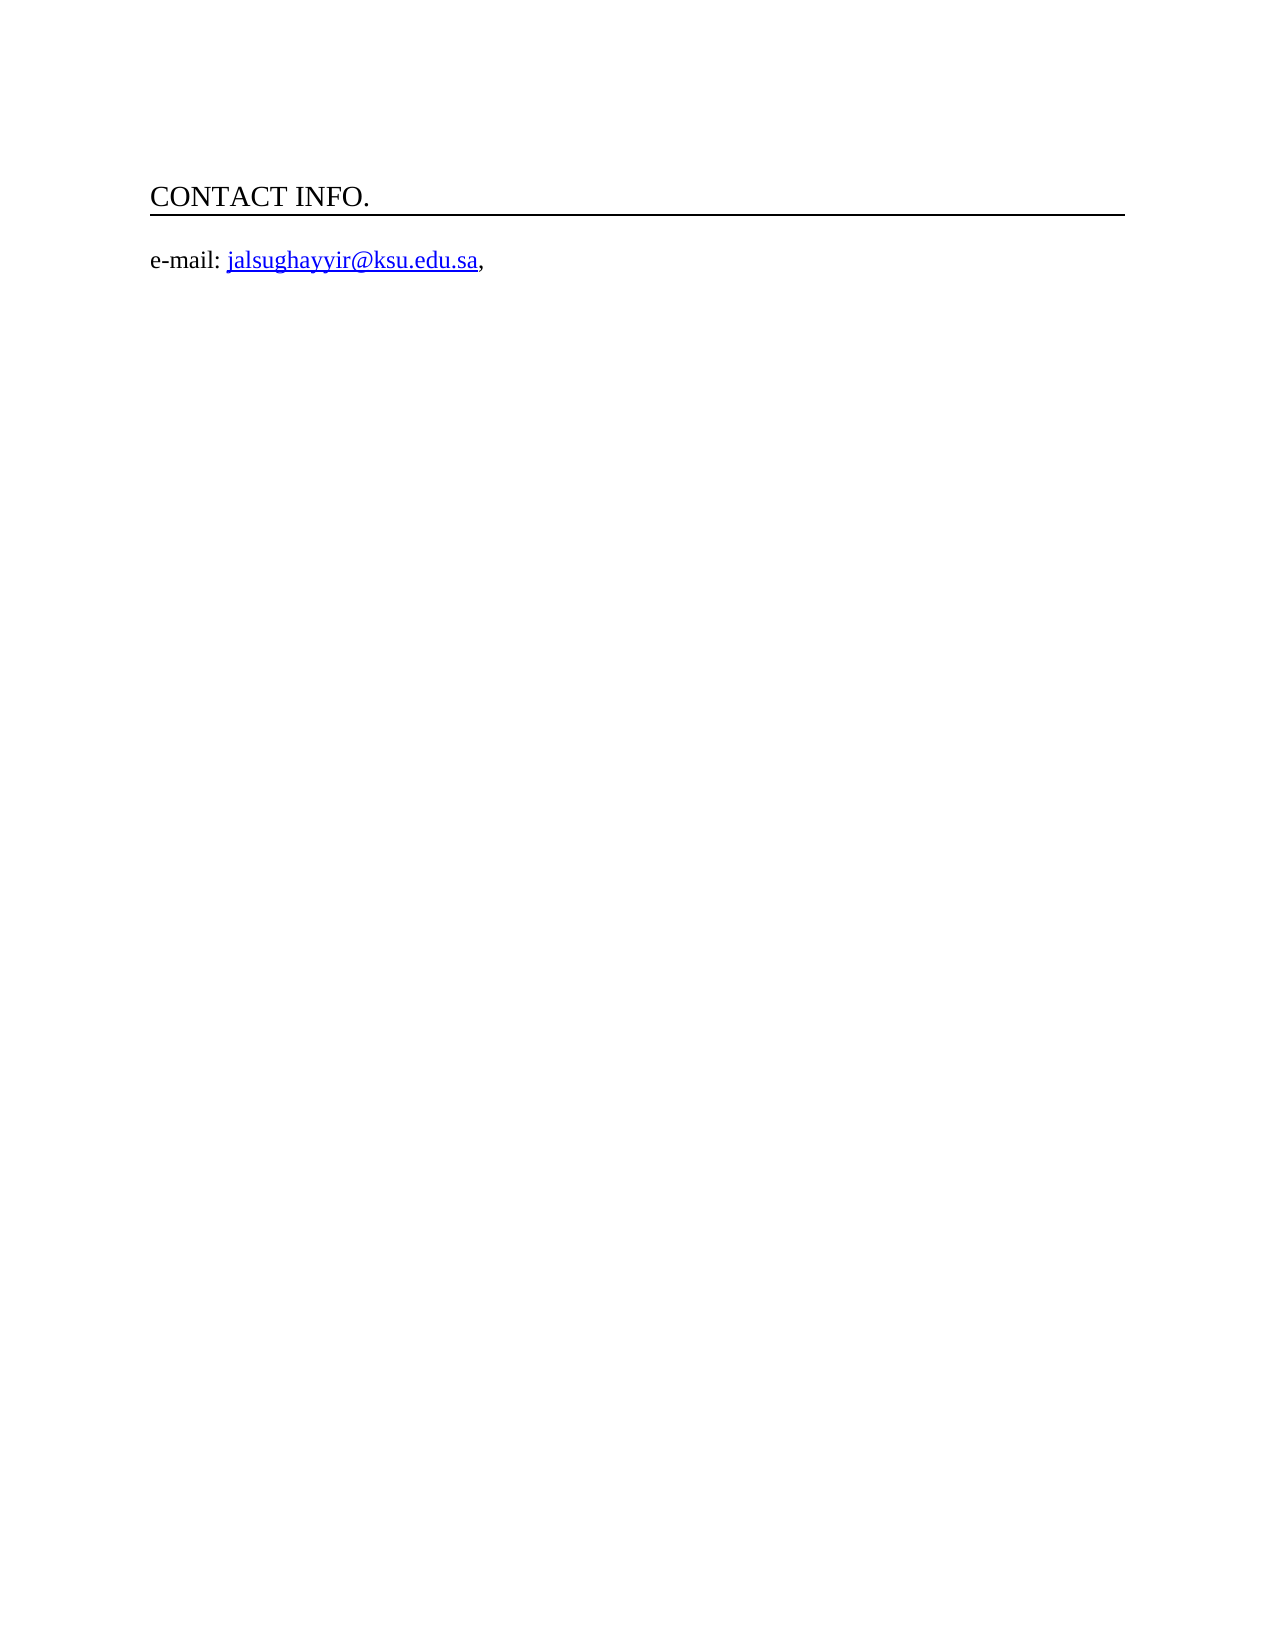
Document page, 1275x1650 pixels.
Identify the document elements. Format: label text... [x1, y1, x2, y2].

text CONTACT INFO. [150, 179, 1125, 214]
text e-mail: jalsughayyir@ksu.edu.sa, [150, 245, 1125, 274]
